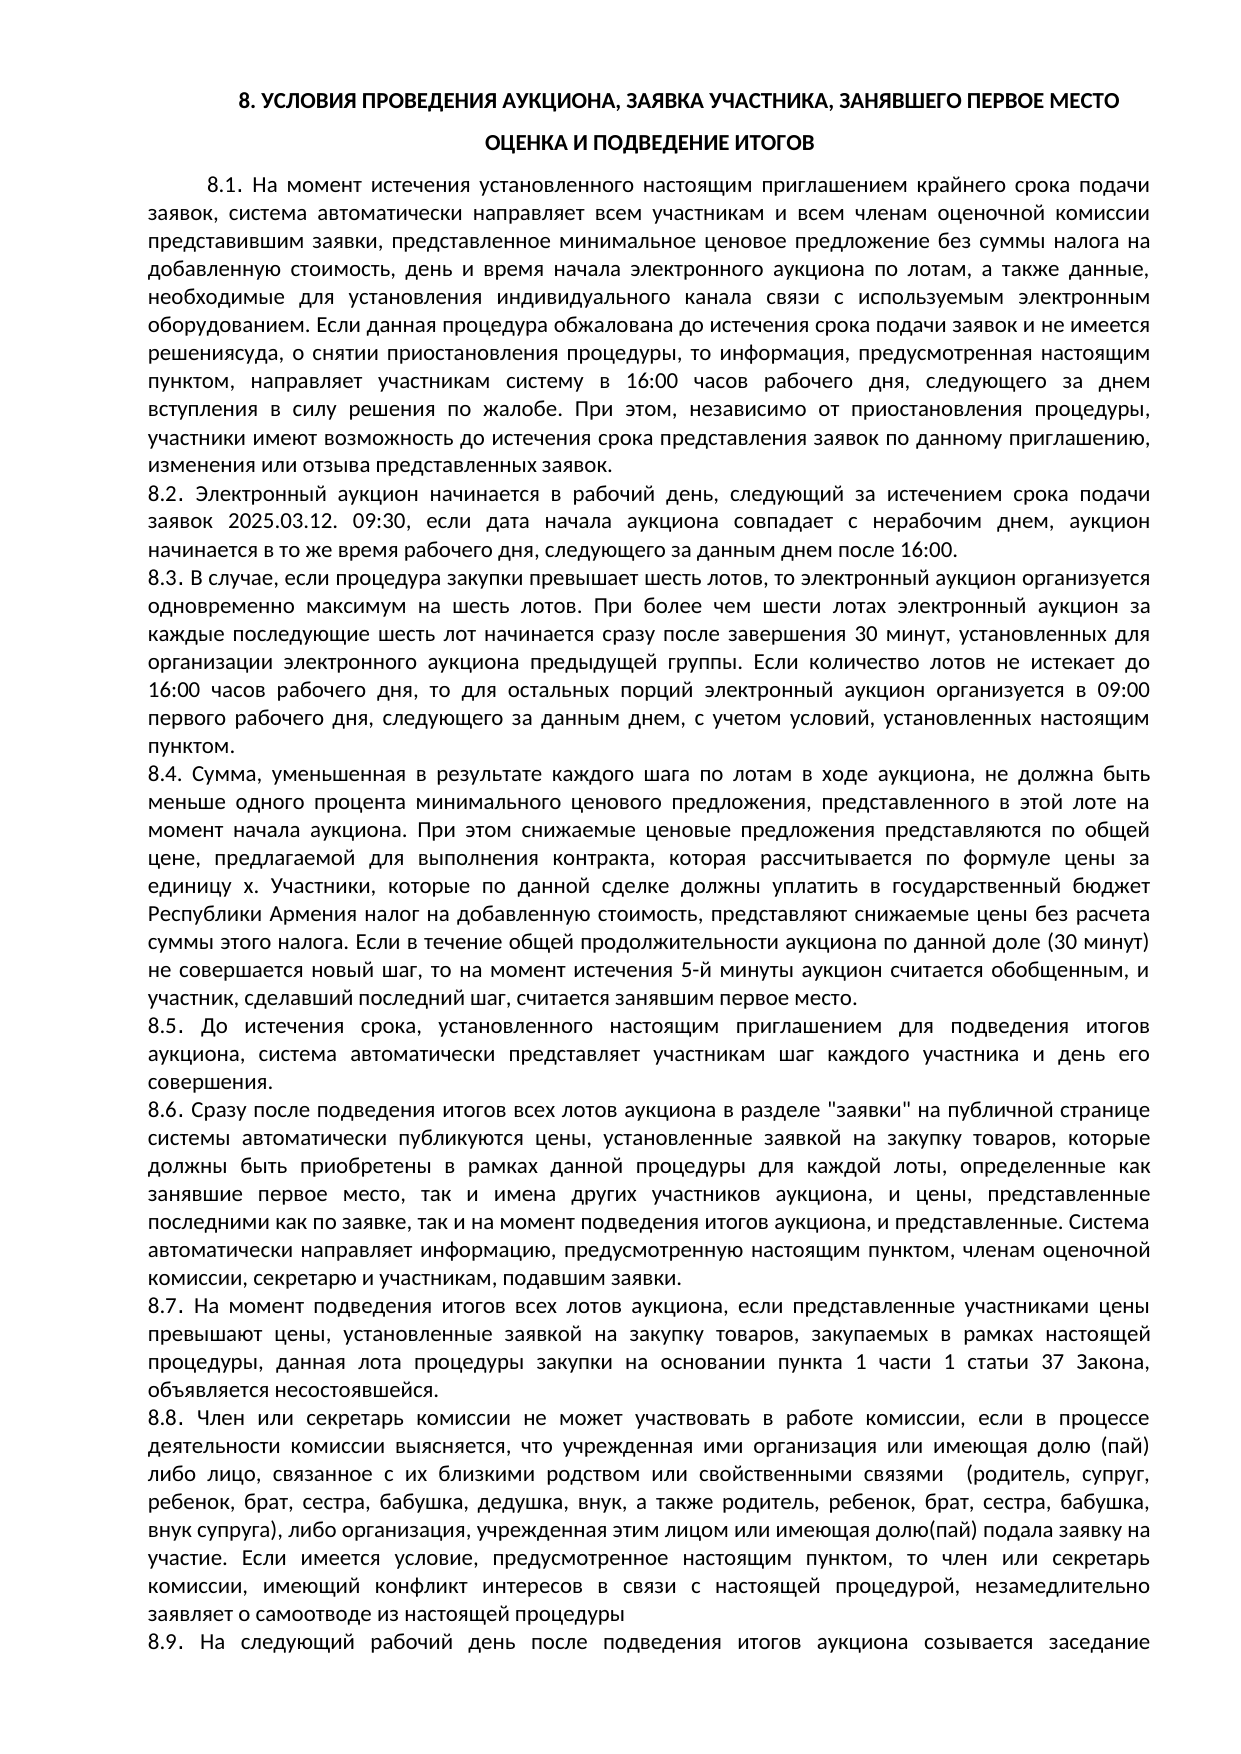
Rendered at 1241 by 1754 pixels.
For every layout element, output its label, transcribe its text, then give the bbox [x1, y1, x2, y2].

text 8.4. Сумма, уменьшенная в результате каждого шага по лотам в ходе аукциона, не должна быть меньше одного процента минимального ценового предложения, представленного в этой лоте на момент начала аукциона. При этом снижаемые ценовые предложения представляются по общей цене, предлагаемой для выполнения контракта, которая рассчитывается по формуле цены за единицу x. Участники, которые по данной сделке должны уплатить в государственный бюджет Республики Армения налог на добавленную стоимость, представляют снижаемые цены без расчета суммы этого налога. Если в течение общей продолжительности аукциона по данной доле (30 минут) не совершается новый шаг, то на момент истечения 5-й минуты аукцион считается обобщенным, и участник, сделавший последний шаг, считается занявшим первое место. [148, 759, 1152, 1011]
text 8.5․ До истечения срока, установленного настоящим приглашением для подведения итогов аукциона, система автоматически представляет участникам шаг каждого участника и день его совершения. [148, 1011, 1152, 1095]
text 8.2․ Электронный аукцион начинается в рабочий день, следующий за истечением срока подачи заявок 2025.03.12. 09:30 , если дата начала аукциона совпадает с нерабочим днем, аукцион начинается в то же время рабочего дня, следующего за данным днем после 16:00. [148, 479, 1152, 563]
text 8.8․ Член или секретарь комиссии не может участвовать в работе комиссии, если в процессе деятельности комиссии выясняется, что учрежденная ими организация или имеющая долю (пай) либо лицо, связанное с их близкими родством или свойственными связями (родитель, супруг, ребенок, брат, сестра, бабушка, дедушка, внук, а также родитель, ребенок, брат, сестра, бабушка, внук супруга), либо организация, учрежденная этим лицом или имеющая долю(пай) подала заявку на участие. Если имеется условие, предусмотренное настоящим пунктом, то член или секретарь комиссии, имеющий конфликт интересов в связи с настоящей процедурой, незамедлительно заявляет о самоотводе из настоящей процедуры [148, 1403, 1152, 1627]
text 8.3․ В случае, если процедура закупки превышает шесть лотов, то электронный аукцион организуется одновременно максимум на шесть лотов. При более чем шести лотах электронный аукцион за каждые последующие шесть лот начинается сразу после завершения 30 минут, установленных для организации электронного аукциона предыдущей группы. Если количество лотов не истекает до 16:00 часов рабочего дня, то для остальных порций электронный аукцион организуется в 09:00 первого рабочего дня, следующего за данным днем, с учетом условий, установленных настоящим пунктом. [148, 563, 1152, 759]
text 8.1․ На момент истечения установленного настоящим приглашением крайнего срока подачи заявок, система автоматически направляет всем участникам и всем членам оценочной комиссии представившим заявки, представленное минимальное ценовое предложение без суммы налога на добавленную стоимость, день и время начала электронного аукциона по лотам, а также данные, необходимые для установления индивидуального канала связи с используемым электронным оборудованием. Если данная процедура обжалована до истечения срока подачи заявок и не имеется решениясуда, о снятии приостановления процедуры, то информация, предусмотренная настоящим пунктом, направляет участникам систему в 16:00 часов рабочего дня, следующего за днем вступления в силу решения по жалобе. При этом, независимо от приостановления процедуры, участники имеют возможность до истечения срока представления заявок по данному приглашению, изменения или отзыва представленных заявок. [148, 170, 1152, 479]
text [148, 1627, 1152, 1656]
text 8.6․ Сразу после подведения итогов всех лотов аукциона в разделе "заявки" на публичной странице системы автоматически публикуются цены, установленные заявкой на закупку товаров, которые должны быть приобретены в рамках данной процедуры для каждой лоты, определенные как занявшие первое место, так и имена других участников аукциона, и цены, представленные последними как по заявке, так и на момент подведения итогов аукциона, и представленные. Система автоматически направляет информацию, предусмотренную настоящим пунктом, членам оценочной комиссии, секретарю и участникам, подавшим заявки. [148, 1095, 1152, 1291]
text 8. УСЛОВИЯ ПРОВЕДЕНИЯ АУКЦИОНА, ЗАЯВКА УЧАСТНИКА, ЗАНЯВШЕГО ПЕРВОЕ МЕСТО ОЦЕНКА И ПОДВЕДЕНИЕ ИТОГОВ [148, 86, 1152, 156]
text 8.7․ На момент подведения итогов всех лотов аукциона, если представленные участниками цены превышают цены, установленные заявкой на закупку товаров, закупаемых в рамках настоящей процедуры, данная лота процедуры закупки на основании пункта 1 части 1 статьи 37 Закона, объявляется несостоявшейся. [148, 1291, 1152, 1403]
